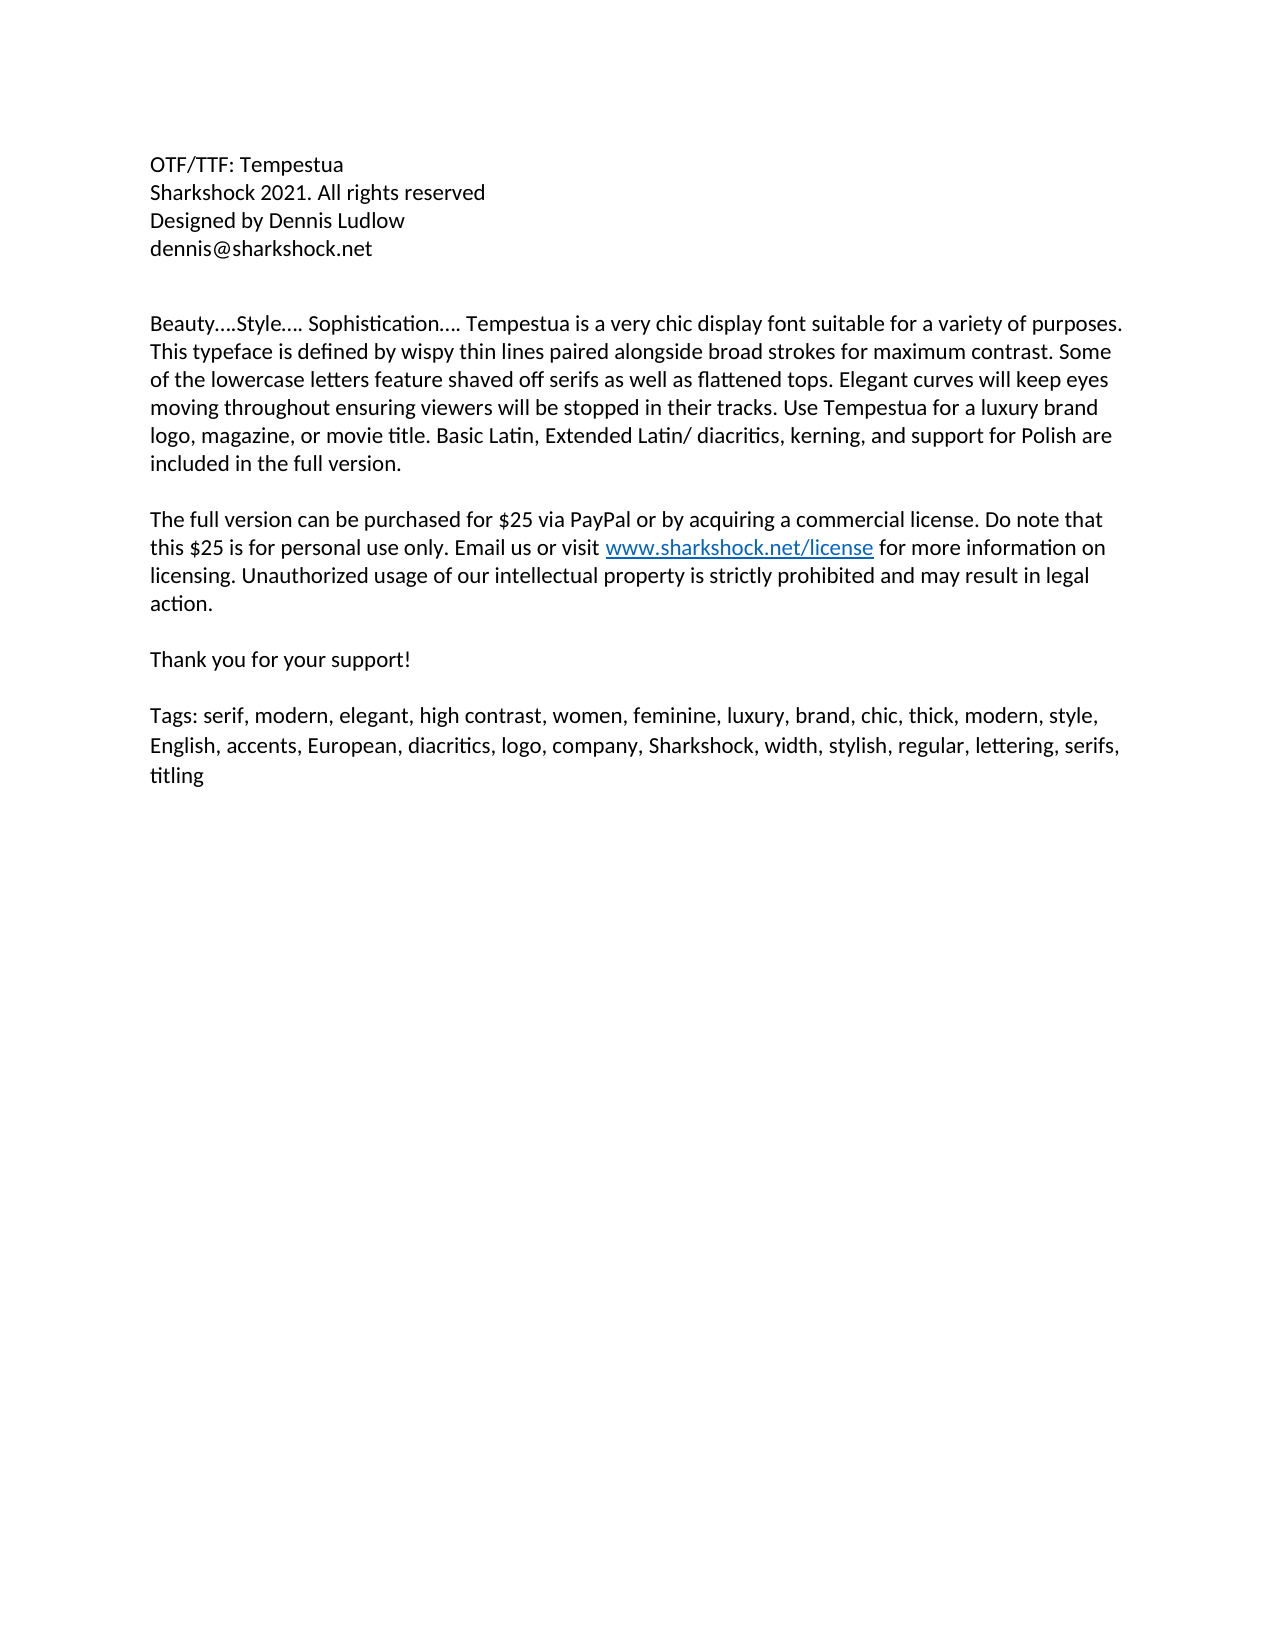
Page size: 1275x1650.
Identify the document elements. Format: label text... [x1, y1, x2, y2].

text Tags: serif, modern, elegant, high contrast, women, feminine, luxury, brand, chic, thick, modern, style, English, accents, European, diacritics, logo, company, Sharkshock, width, stylish, regular, lettering, serifs, titling [150, 701, 1125, 790]
text Beauty….Style…. Sophistication…. Tempestua is a very chic display font suitable for a variety of purposes. This typeface is defined by wispy thin lines paired alongside broad strokes for maximum contrast. Some of the lowercase letters feature shaved off serifs as well as flattened tops. Elegant curves will keep eyes moving throughout ensuring viewers will be stopped in their tracks. Use Tempestua for a luxury brand logo, magazine, or movie title. Basic Latin, Extended Latin/ diacritics, kerning, and support for Polish are included in the full version. [150, 309, 1125, 477]
text dennis@sharkshock.net [150, 234, 1125, 262]
text The full version can be purchased for $25 via PayPal or by acquiring a commercial license. Do note that this $25 is for personal use only. Email us or visit www.sharkshock.net/license for more information on licensing. Unauthorized usage of our intellectual property is strictly prohibited and may result in legal action. [150, 505, 1125, 617]
text Thank you for your support! [150, 645, 1125, 673]
text Designed by Dennis Ludlow [150, 206, 1125, 234]
text OTF/TTF: Tempestua [150, 150, 1125, 178]
text Sharkshock 2021. All rights reserved [150, 178, 1125, 206]
